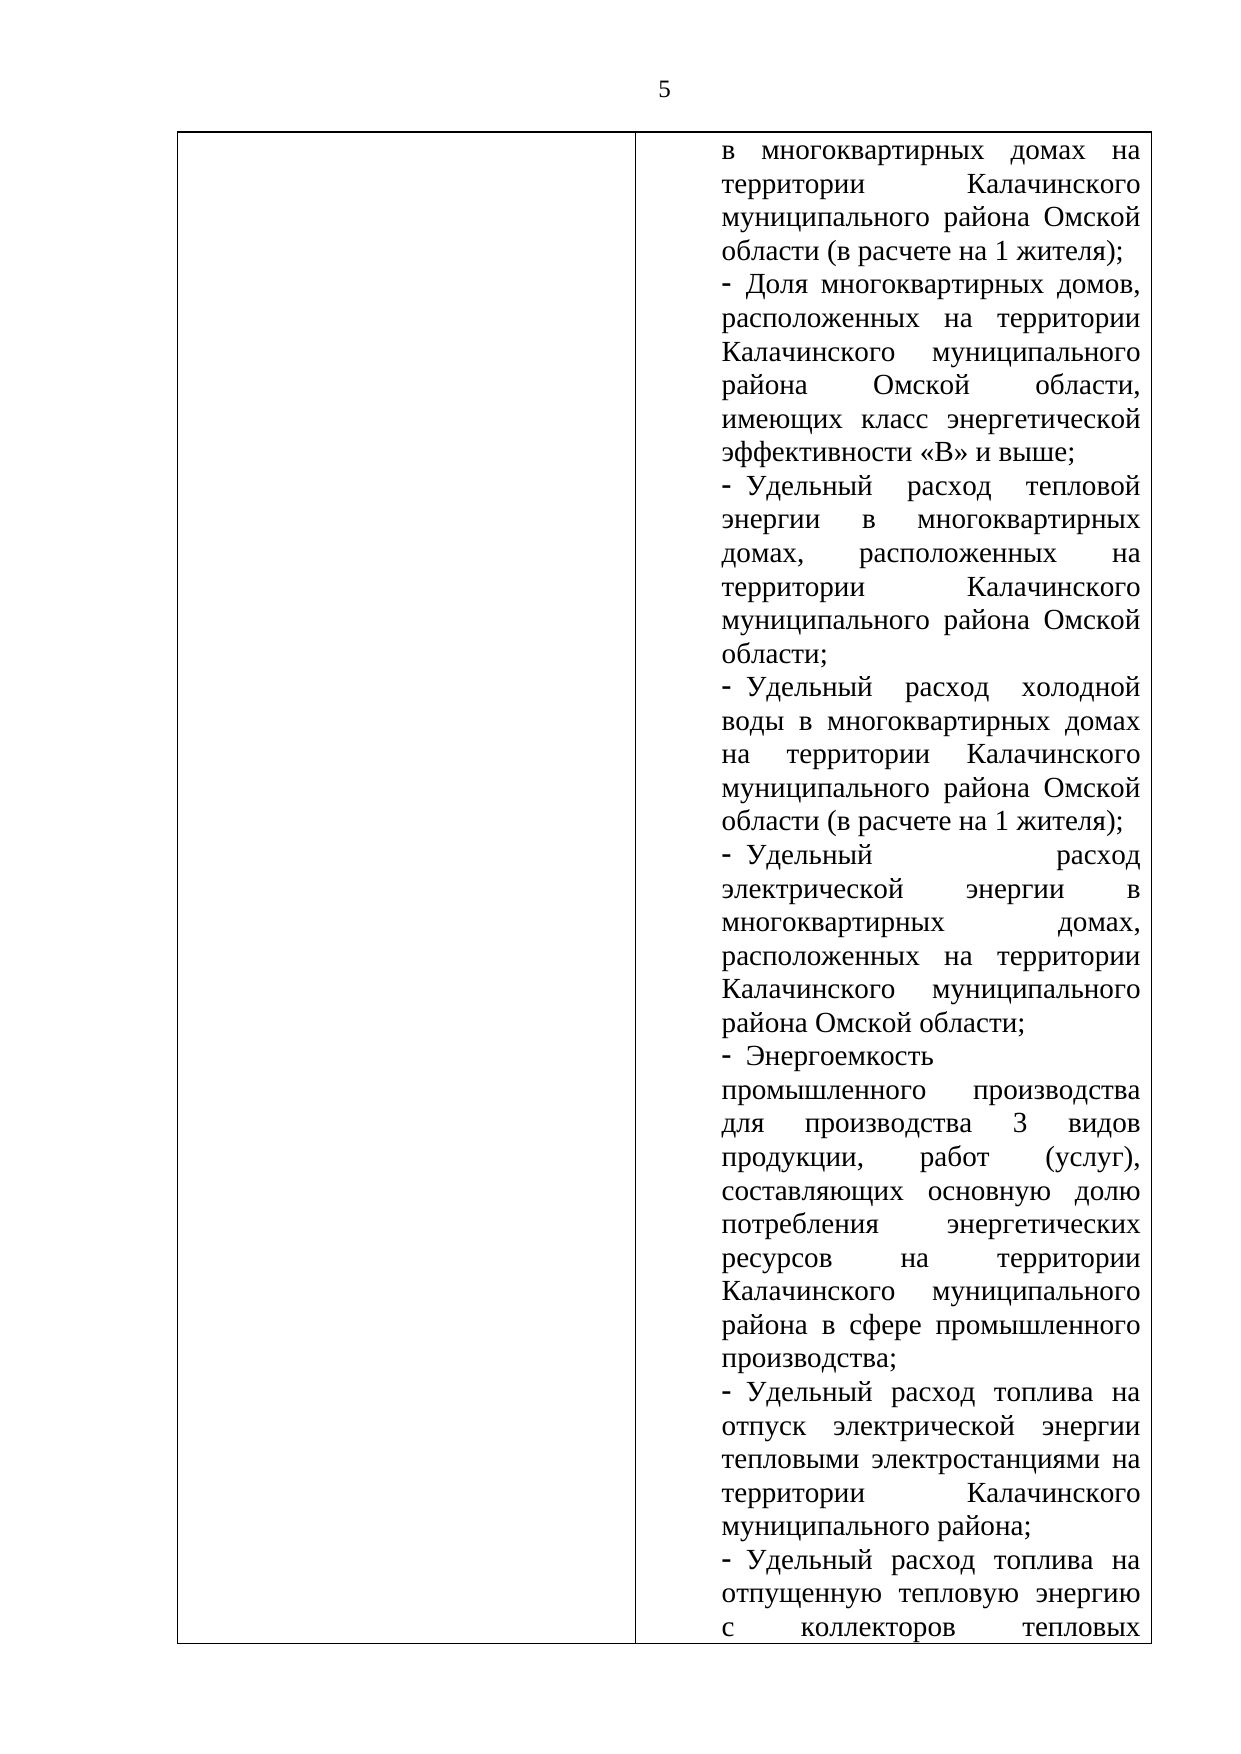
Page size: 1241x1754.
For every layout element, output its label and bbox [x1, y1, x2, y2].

table_header [178, 133, 635, 1642]
table_header [636, 133, 1151, 1642]
